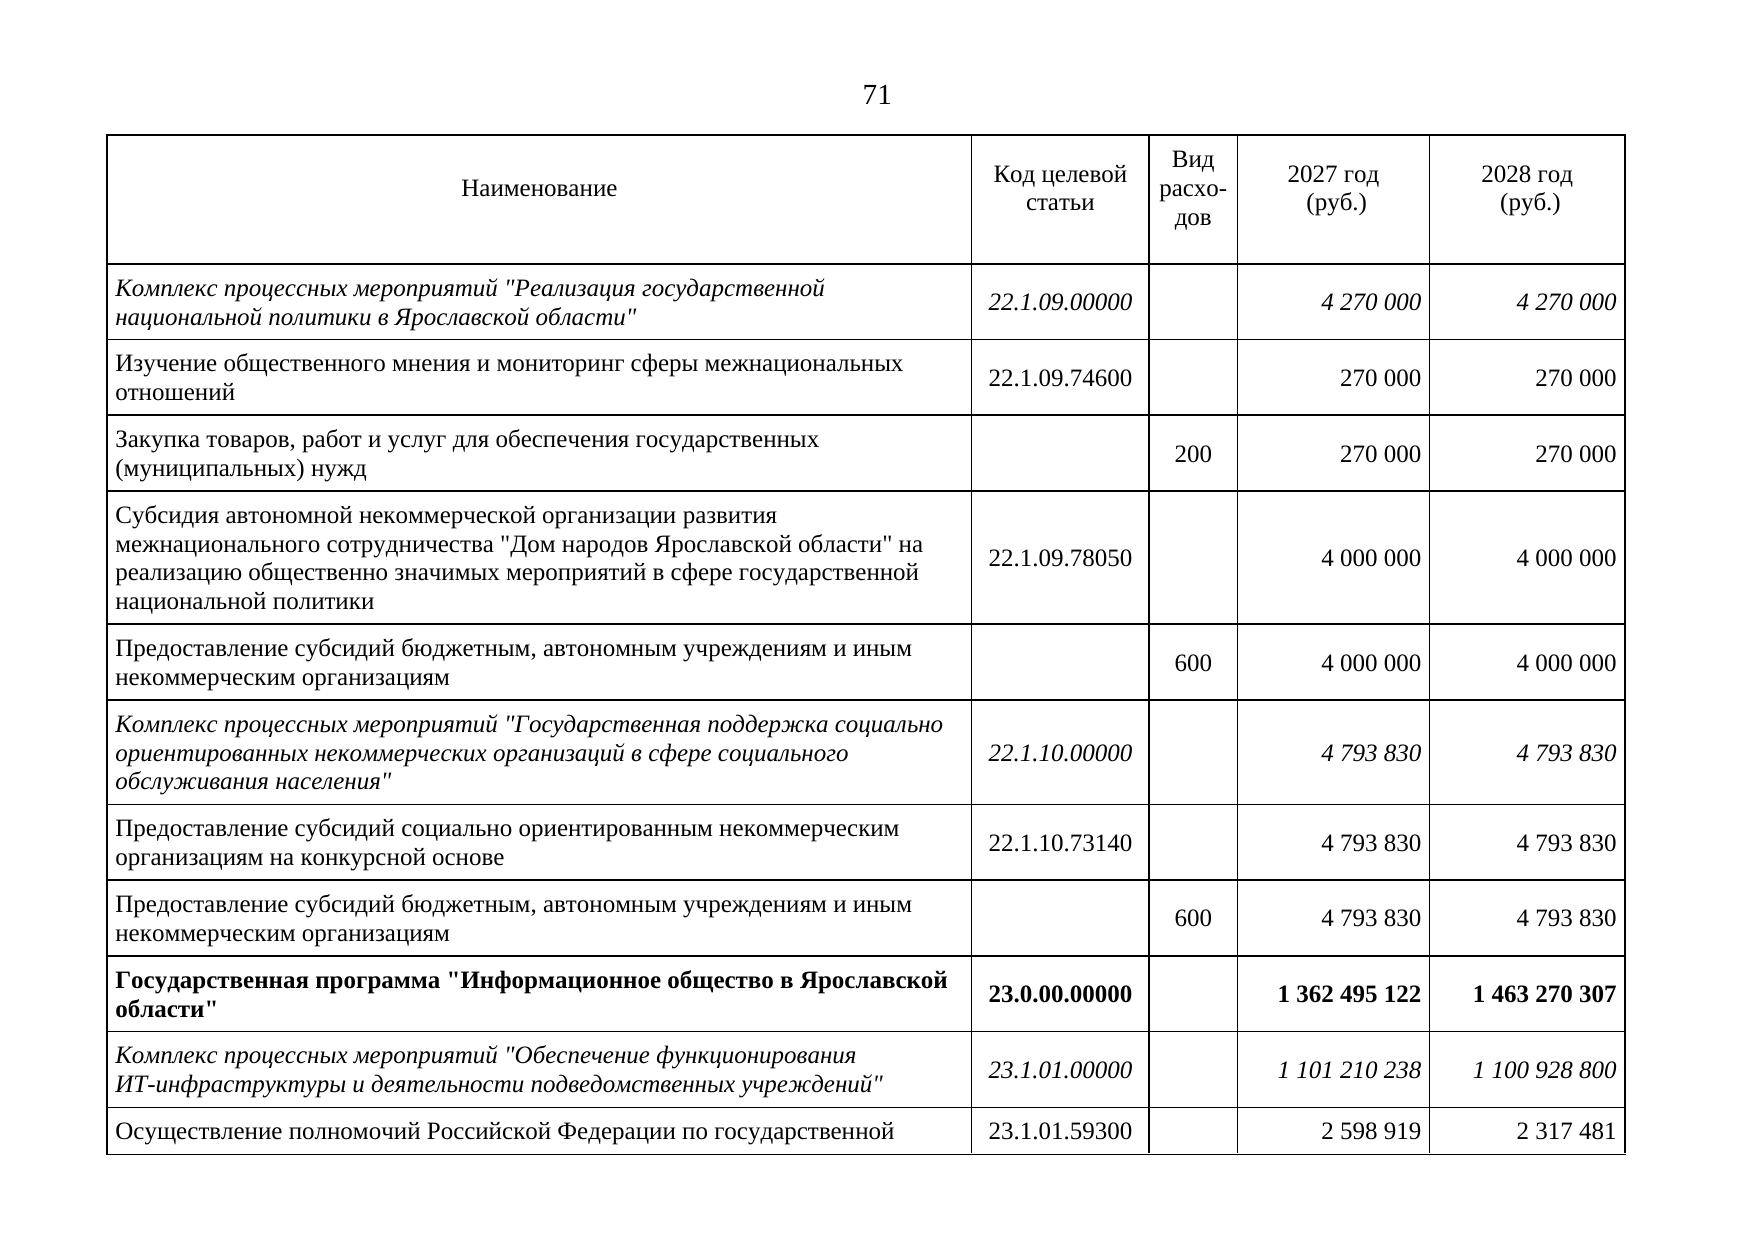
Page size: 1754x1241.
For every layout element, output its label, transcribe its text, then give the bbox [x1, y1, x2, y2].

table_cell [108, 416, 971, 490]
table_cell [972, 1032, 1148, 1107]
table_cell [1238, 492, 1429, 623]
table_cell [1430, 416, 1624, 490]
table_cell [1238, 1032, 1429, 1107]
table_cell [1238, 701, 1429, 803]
table_header 2027 год (руб.) [1238, 136, 1429, 263]
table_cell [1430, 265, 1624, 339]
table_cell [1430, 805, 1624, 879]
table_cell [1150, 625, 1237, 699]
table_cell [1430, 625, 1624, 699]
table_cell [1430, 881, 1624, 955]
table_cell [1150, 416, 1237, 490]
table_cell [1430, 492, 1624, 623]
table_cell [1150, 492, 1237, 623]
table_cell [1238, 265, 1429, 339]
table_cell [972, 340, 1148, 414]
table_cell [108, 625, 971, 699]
table_header Наименование [108, 136, 971, 263]
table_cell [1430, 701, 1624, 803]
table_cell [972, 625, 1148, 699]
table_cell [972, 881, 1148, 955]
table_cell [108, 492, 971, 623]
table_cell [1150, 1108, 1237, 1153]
table_header 2028 год (руб.) [1430, 136, 1624, 263]
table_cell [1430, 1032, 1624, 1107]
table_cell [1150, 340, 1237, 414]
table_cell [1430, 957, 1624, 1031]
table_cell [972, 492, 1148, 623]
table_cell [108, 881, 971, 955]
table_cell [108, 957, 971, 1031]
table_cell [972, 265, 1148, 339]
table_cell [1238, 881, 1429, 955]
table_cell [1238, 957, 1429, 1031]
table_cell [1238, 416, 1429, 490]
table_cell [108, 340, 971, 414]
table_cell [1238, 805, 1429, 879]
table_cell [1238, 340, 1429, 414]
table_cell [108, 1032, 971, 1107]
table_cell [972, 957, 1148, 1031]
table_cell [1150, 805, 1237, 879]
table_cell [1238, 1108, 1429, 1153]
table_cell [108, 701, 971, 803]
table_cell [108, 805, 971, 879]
table_header Вид расхо- дов [1150, 136, 1237, 263]
table_header Код целевой статьи [972, 136, 1148, 263]
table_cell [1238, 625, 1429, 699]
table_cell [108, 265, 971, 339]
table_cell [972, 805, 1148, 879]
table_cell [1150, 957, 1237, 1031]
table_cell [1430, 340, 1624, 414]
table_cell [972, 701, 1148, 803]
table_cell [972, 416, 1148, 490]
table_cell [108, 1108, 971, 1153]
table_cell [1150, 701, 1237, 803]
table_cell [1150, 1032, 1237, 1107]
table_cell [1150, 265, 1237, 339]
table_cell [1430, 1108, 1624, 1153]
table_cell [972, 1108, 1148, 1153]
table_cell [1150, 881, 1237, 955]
